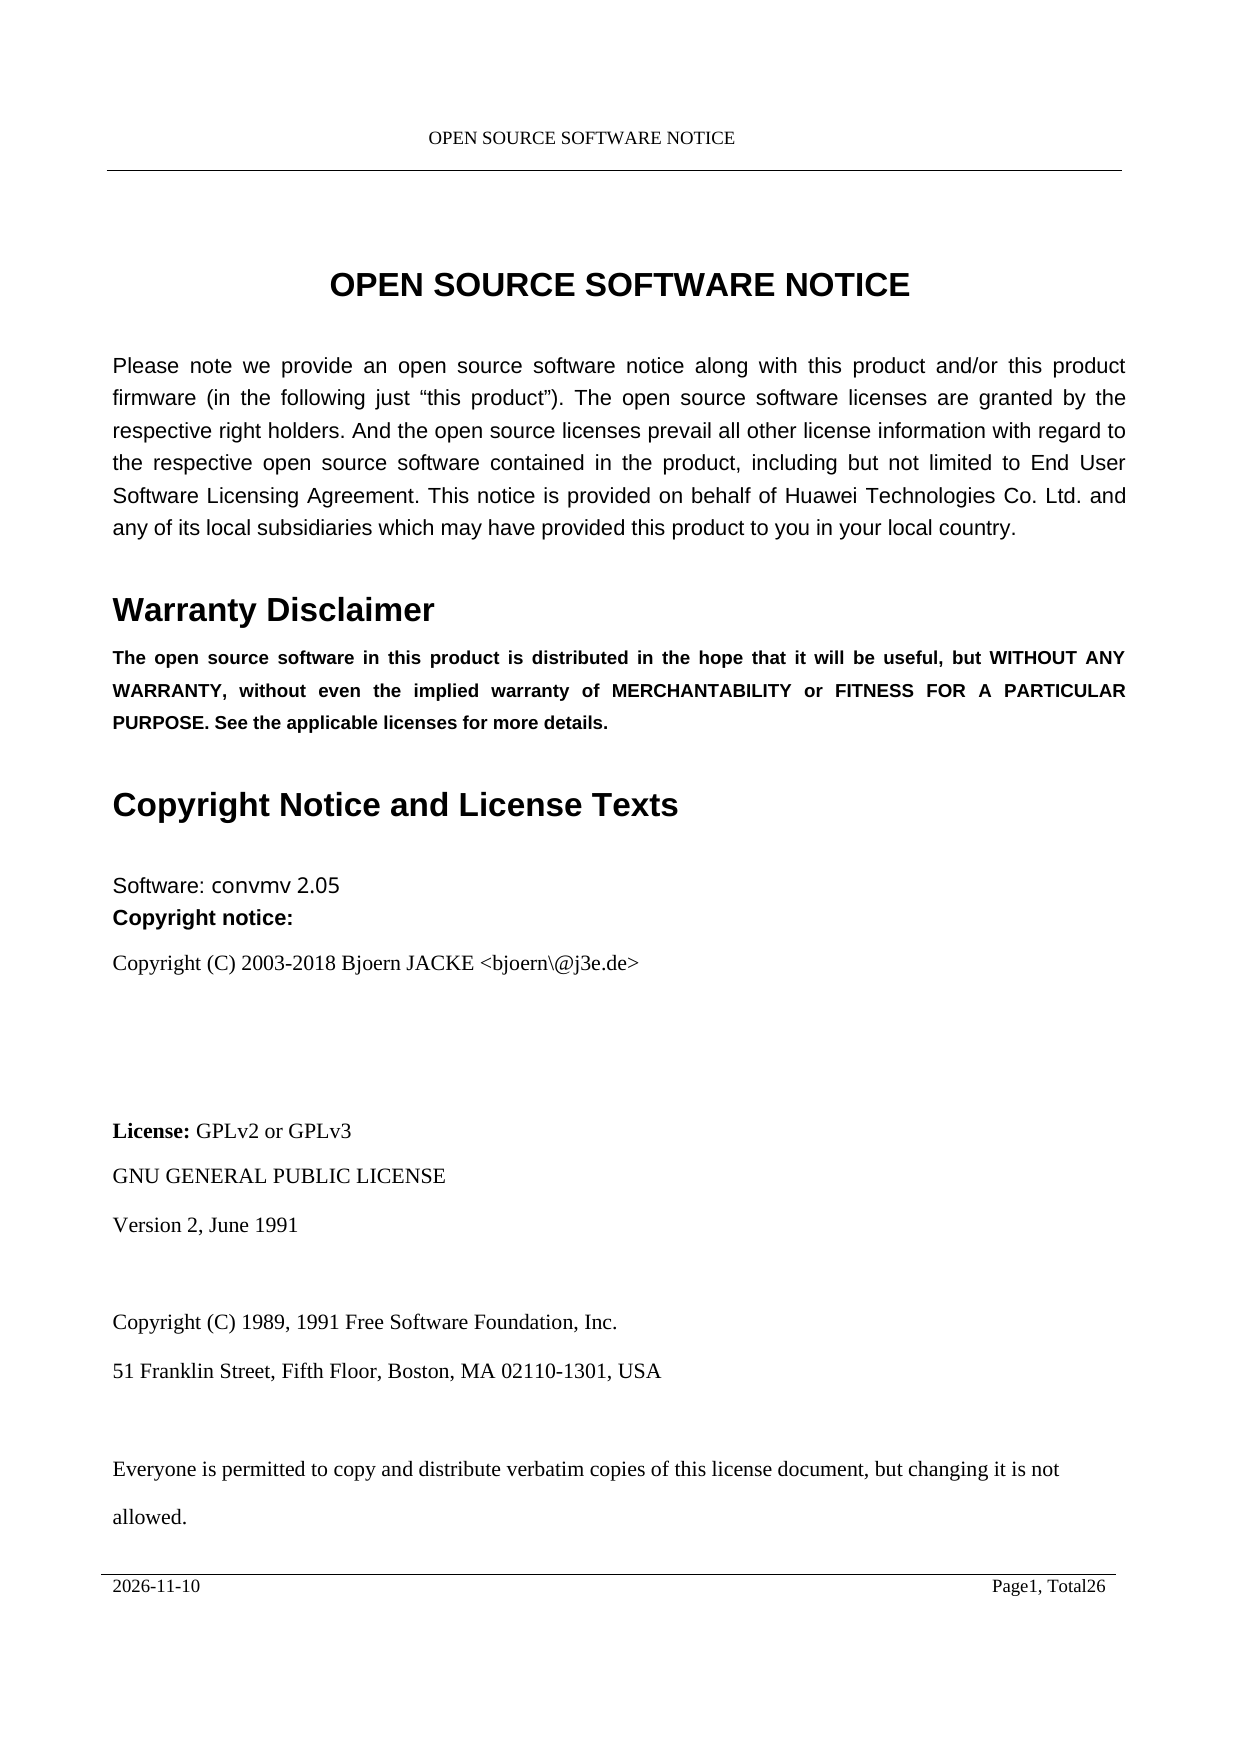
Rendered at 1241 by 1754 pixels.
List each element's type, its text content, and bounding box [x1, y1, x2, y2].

text Copyright notice: [112, 901, 1128, 934]
text License: GPLv2 or GPLv3 [112, 1114, 1128, 1147]
text OPEN SOURCE SOFTWARE NOTICE [112, 251, 1128, 316]
text Copyright (C) 2003-2018 Bjoern JACKE <bjoern\@j3e.de> [112, 947, 1128, 979]
text Please note we provide an open source software notice along with this product and/or this product firmware (in the following just “this product”). The open source software licenses are granted by the respective right holders. And the open source licenses prevail all other license information with regard to the respective open source software contained in the product, including but not limited to End User Software Licensing Agreement. This notice is provided on behalf of Huawei Technologies Co. Ltd. and any of its local subsidiaries which may have provided this product to you in your local country. [112, 349, 1128, 544]
text Copyright Notice and License Texts [112, 771, 1128, 836]
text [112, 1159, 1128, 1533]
text The open source software in this product is distributed in the hope that it will be useful, but WITHOUT ANY WARRANTY, without even the implied warranty of MERCHANTABILITY or FITNESS FOR A PARTICULAR PURPOSE. See the applicable licenses for more details. [112, 641, 1128, 739]
text Software: convmv 2.05 [112, 869, 1128, 901]
text Warranty Disclaimer [112, 576, 1128, 641]
